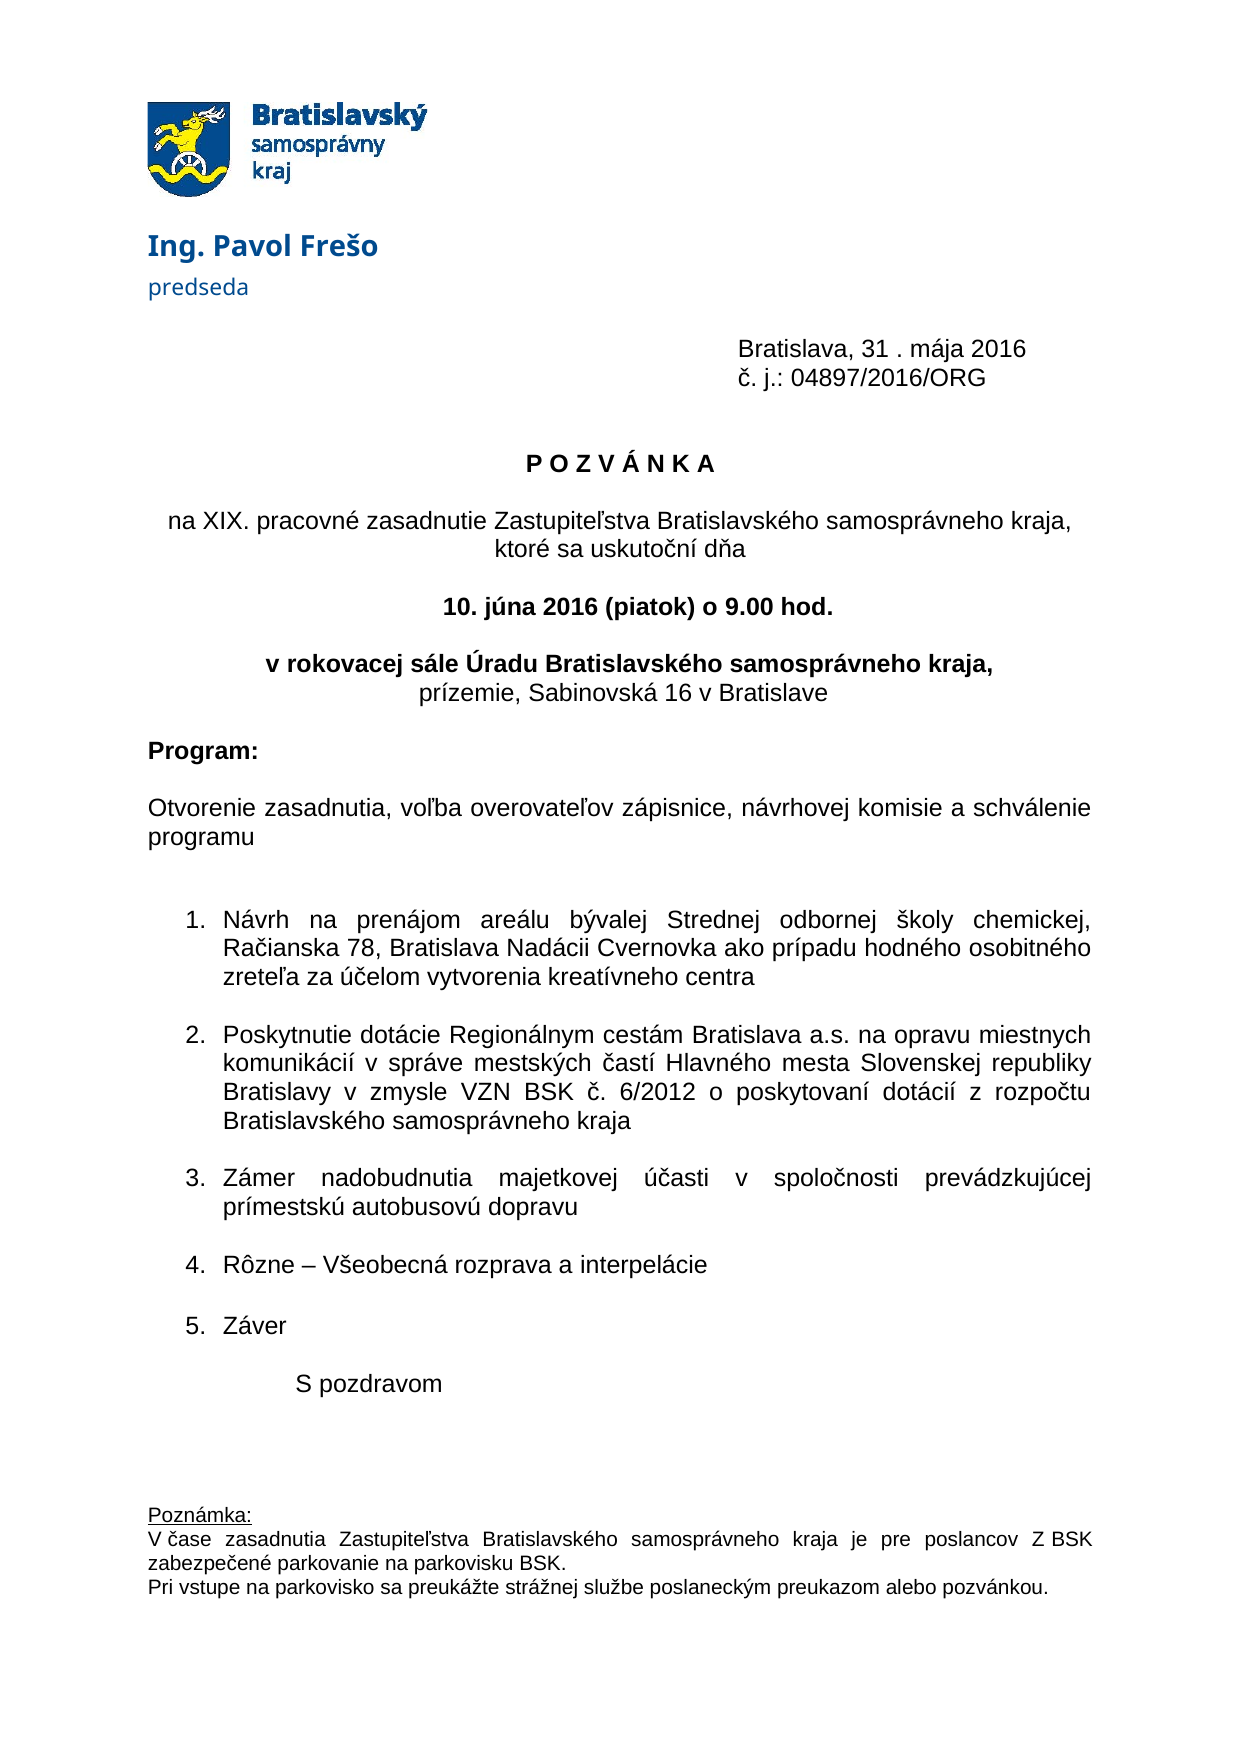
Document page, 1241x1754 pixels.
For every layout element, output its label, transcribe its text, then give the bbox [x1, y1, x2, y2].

text Poznámka: [148, 1503, 1092, 1527]
text S pozdravom [221, 1369, 1092, 1398]
text V čase zasadnutia Zastupiteľstva Bratislavského samosprávneho kraja je pre poslancov Z BSK zabezpečené parkovanie na parkovisku BSK. [148, 1527, 1092, 1575]
text Program: [148, 736, 1092, 764]
text Pri vstupe na parkovisko sa preukážte strážnej službe poslaneckým preukazom alebo pozvánkou. [148, 1575, 1092, 1599]
list Záver [185, 1311, 1092, 1340]
text v rokovacej sále Úradu Bratislavského samosprávneho kraja, [148, 649, 1092, 678]
list Návrh na prenájom areálu bývalej Strednej odbornej školy chemickej, Račianska 78, Bratislava Nadácii Cvernovka ako prípadu hodného osobitného zreteľa za účelom vytvorenia kreatívneho centra [185, 904, 1092, 991]
text ktoré sa uskutoční dňa [148, 534, 1092, 563]
list Poskytnutie dotácie Regionálnym cestám Bratislava a.s. na opravu miestnych komunikácií v správe mestských častí Hlavného mesta Slovenskej republiky Bratislavy v zmysle VZN BSK č. 6/2012 o poskytovaní dotácií z rozpočtu Bratislavského samosprávneho kraja [185, 1019, 1092, 1134]
text č. j.: 04897/2016/ORG [664, 363, 1092, 391]
text Bratislava, 31 . mája 2016 [148, 306, 1092, 363]
text 10. júna 2016 (piatok) o 9.00 hod. [369, 592, 1092, 621]
text P O Z V Á N K A [148, 449, 1092, 478]
picture [147, 102, 428, 197]
list Rôzne – Všeobecná rozprava a interpelácie [185, 1249, 1092, 1278]
text na XIX. pracovné zasadnutie Zastupiteľstva Bratislavského samosprávneho kraja, [148, 506, 1092, 534]
list Otvorenie zasadnutia, voľba overovateľov zápisnice, návrhovej komisie a schválenie programu [148, 793, 1092, 851]
text prízemie, Sabinovská 16 v Bratislave [148, 678, 1092, 707]
list Zámer nadobudnutia majetkovej účasti v spoločnosti prevádzkujúcej prímestskú autobusovú dopravu [185, 1163, 1092, 1221]
